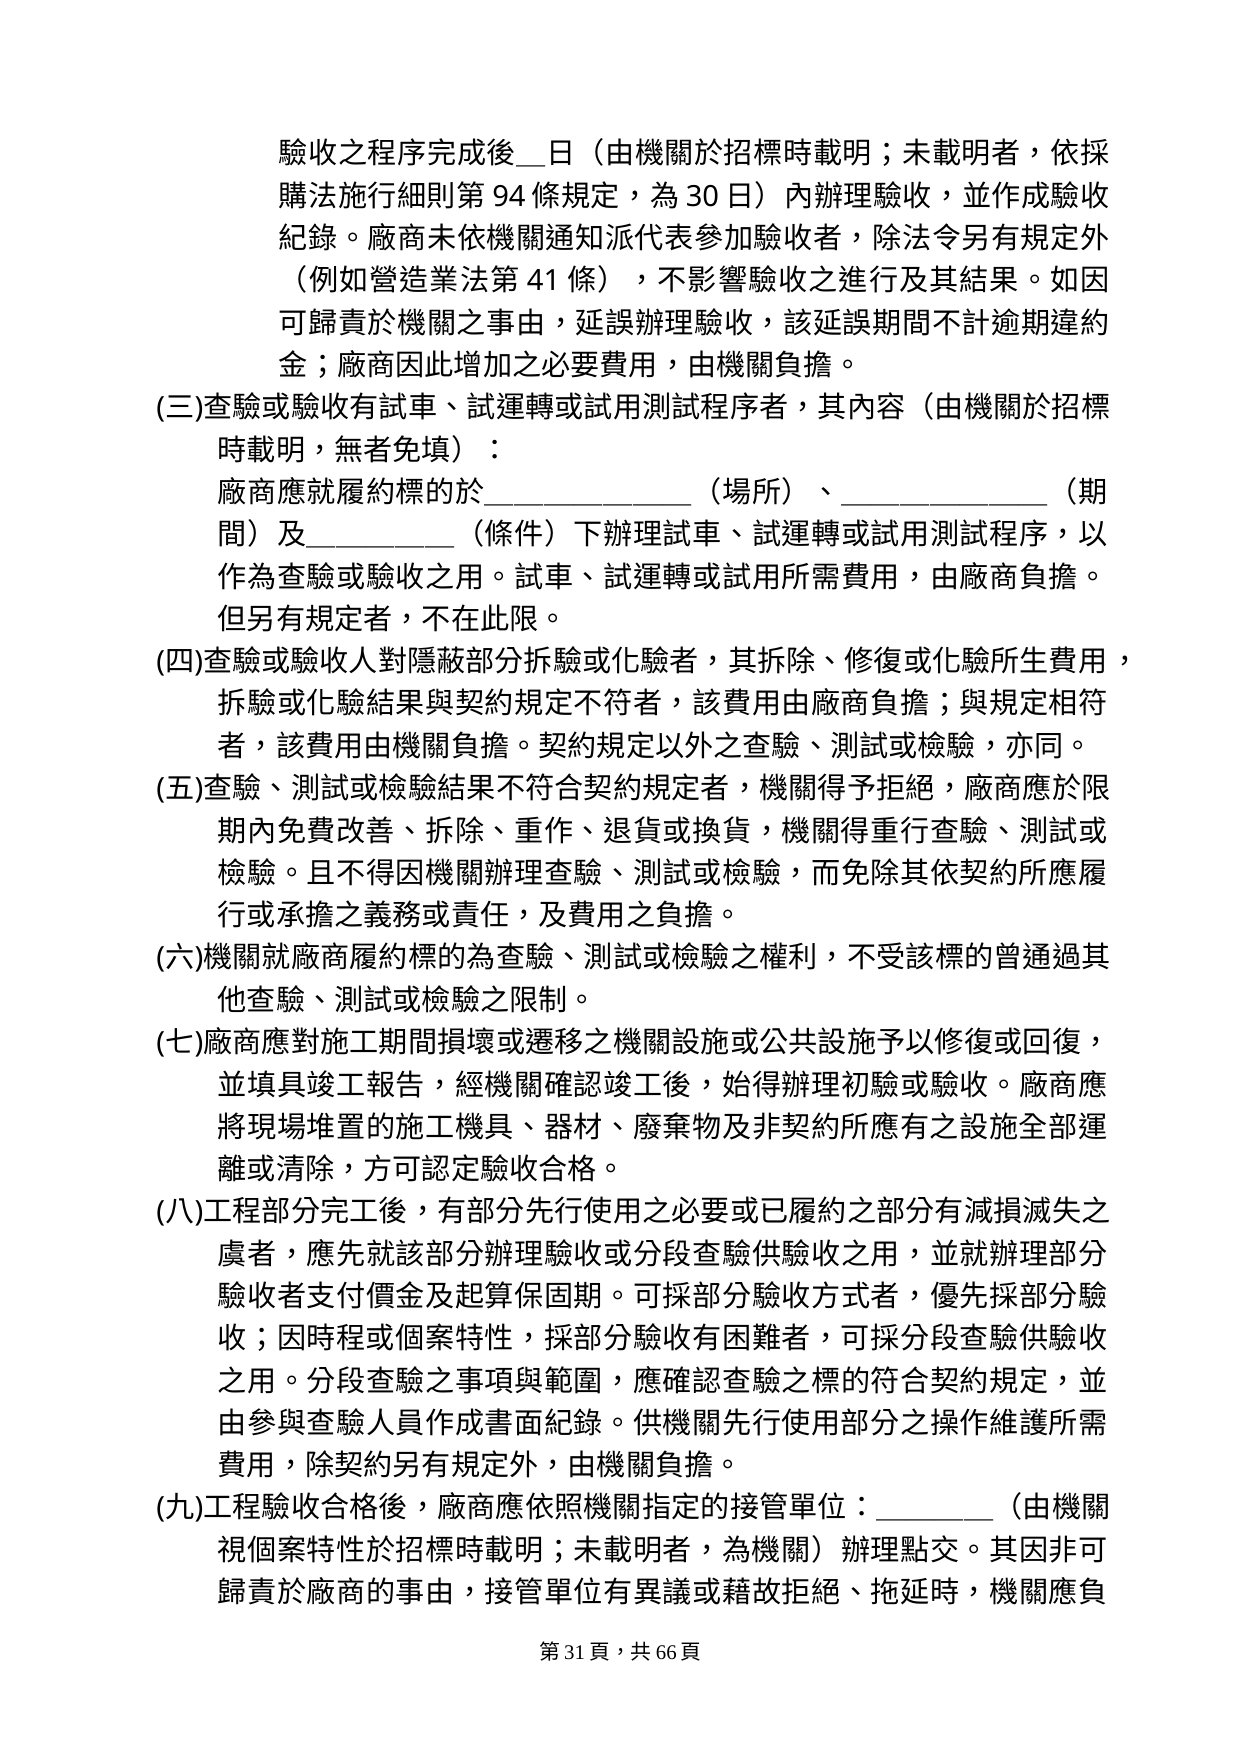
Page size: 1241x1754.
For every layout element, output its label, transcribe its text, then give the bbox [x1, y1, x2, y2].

text 廠商應就履約標的於＿＿＿＿＿＿＿（場所）、＿＿＿＿＿＿＿（期間）及＿＿＿＿＿（條件）下辦理試車、試運轉或試用測試程序，以作為查驗或驗收之用。試車、試運轉或試用所需費用，由廠商負擔。但另有規定者，不在此限。 [217, 468, 1110, 638]
text (七)廠商應對施工期間損壞或遷移之機關設施或公共設施予以修復或回復，並填具竣工報告，經機關確認竣工後，始得辦理初驗或驗收。廠商應將現場堆置的施工機具、器材、廢棄物及非契約所應有之設施全部運離或清除，方可認定驗收合格。 [156, 1019, 1110, 1188]
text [248, 130, 1110, 384]
text (五)查驗、測試或檢驗結果不符合契約規定者，機關得予拒絕，廠商應於限期內免費改善、拆除、重作、退貨或換貨，機關得重行查驗、測試或檢驗。且不得因機關辦理查驗、測試或檢驗，而免除其依契約所應履行或承擔之義務或責任，及費用之負擔。 [156, 765, 1110, 934]
text (六)機關就廠商履約標的為查驗、測試或檢驗之權利，不受該標的曾通過其他查驗、測試或檢驗之限制。 [156, 934, 1110, 1019]
text (四)查驗或驗收人對隱蔽部分拆驗或化驗者，其拆除、修復或化驗所生費用，拆驗或化驗結果與契約規定不符者，該費用由廠商負擔；與規定相符者，該費用由機關負擔。契約規定以外之查驗、測試或檢驗，亦同。 [156, 638, 1110, 765]
text (三)查驗或驗收有試車、試運轉或試用測試程序者，其內容（由機關於招標時載明，無者免填）： [156, 384, 1110, 468]
text (八)工程部分完工後，有部分先行使用之必要或已履約之部分有減損滅失之虞者，應先就該部分辦理驗收或分段查驗供驗收之用，並就辦理部分驗收者支付價金及起算保固期。可採部分驗收方式者，優先採部分驗收；因時程或個案特性，採部分驗收有困難者，可採分段查驗供驗收之用。分段查驗之事項與範圍，應確認查驗之標的符合契約規定，並由參與查驗人員作成書面紀錄。供機關先行使用部分之操作維護所需費用，除契約另有規定外，由機關負擔。 [156, 1188, 1110, 1484]
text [156, 1484, 1110, 1611]
